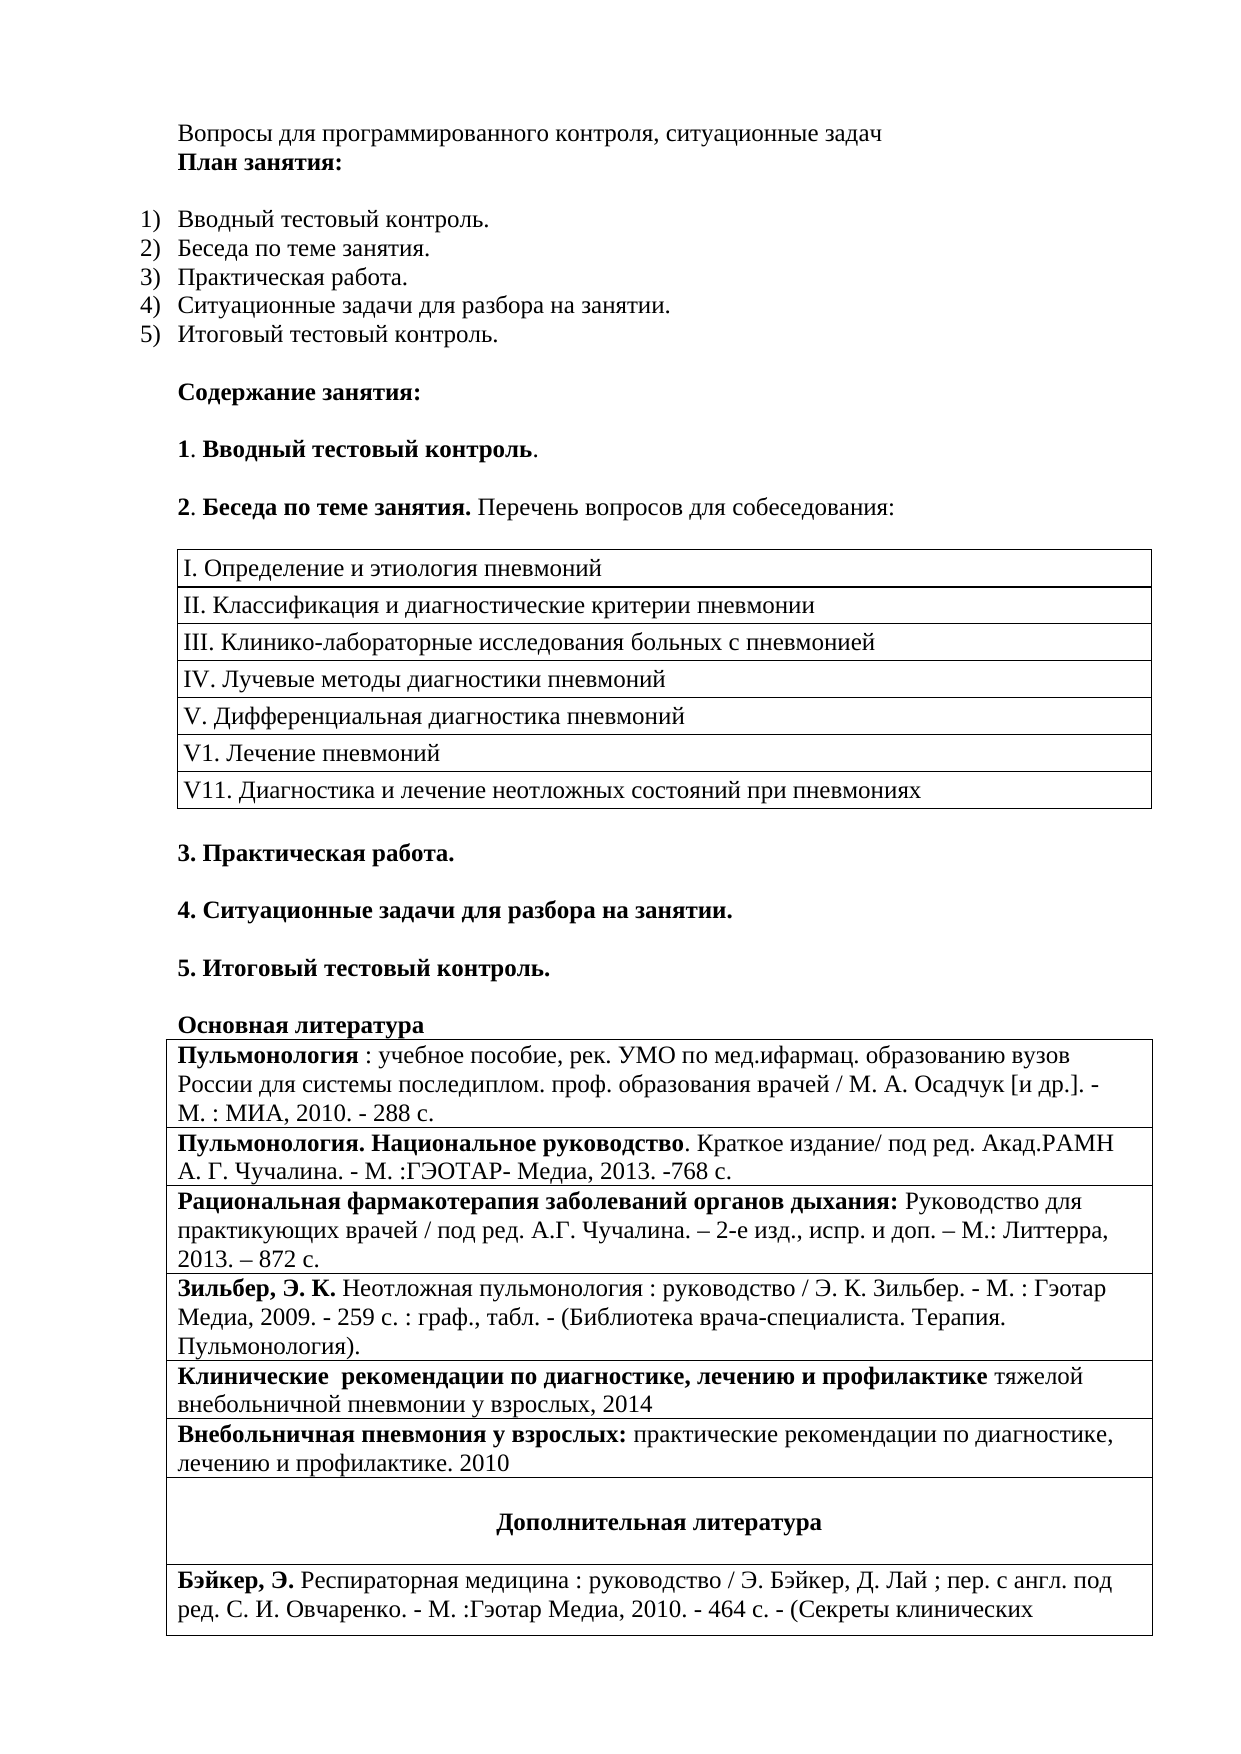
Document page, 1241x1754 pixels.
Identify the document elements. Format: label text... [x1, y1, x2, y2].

text Содержание занятия: [177, 377, 1152, 406]
table_cell IV. Лучевые методы диагностики пневмоний [178, 661, 1151, 697]
list Ситуационные задачи для разбора на занятии. [140, 291, 1152, 319]
text Основная литература [177, 1011, 1152, 1039]
text 2. Беседа по теме занятия. Перечень вопросов для собеседования: [177, 492, 1152, 521]
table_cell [167, 1565, 1152, 1635]
table_cell V11. Диагностика и лечение неотложных состояний при пневмониях [178, 772, 1151, 808]
table_cell Клинические рекомендации по диагностике, лечению и профилактике тяжелой внебольничной пневмонии у взрослых, 2014 [167, 1361, 1152, 1418]
table_header Определение и этиология пневмоний [178, 550, 1151, 586]
list Вводный тестовый контроль. [140, 204, 1152, 233]
text 5. Итоговый тестовый контроль. [177, 953, 1152, 982]
table_cell Рациональная фармакотерапия заболеваний органов дыхания: Руководство для практикующих врачей / под ред. А.Г. Чучалина. – 2-е изд., испр. и доп. – М.: Литтерра, 2013. – 872 с. [167, 1186, 1152, 1272]
table_cell Пульмонология. Национальное руководство. Краткое издание/ под ред. Акад.РАМН А. Г. Чучалина. - М. :ГЭОТАР- Медиа, 2013. -768 с. [167, 1128, 1152, 1185]
table_cell V. Дифференциальная диагностика пневмоний [178, 698, 1151, 734]
table_cell V1. Лечение пневмоний [178, 735, 1151, 771]
table_cell III. Клинико-лабораторные исследования больных с пневмонией [178, 624, 1151, 660]
list Беседа по теме занятия. [140, 233, 1152, 262]
text 4. Ситуационные задачи для разбора на занятии. [177, 896, 1152, 924]
table_cell Зильбер, Э. К. Неотложная пульмонология : руководство / Э. К. Зильбер. - М. : Гэотар Медиа, 2009. - 259 с. : граф., табл. - (Библиотека врача-специалиста. Терапия. Пульмонология). [167, 1274, 1152, 1360]
table_cell Внебольничная пневмония у взрослых: практические рекомендации по диагностике, лечению и профилактике. 2010 [167, 1419, 1152, 1477]
table_header Пульмонология : учебное пособие, рек. УМО по мед.ифармац. образованию вузов России для системы последиплом. проф. образования врачей / М. А. Осадчук [и др.]. - М. : МИА, 2010. - 288 с. [167, 1040, 1152, 1127]
text 3. Практическая работа. [177, 838, 1152, 867]
text 1. Вводный тестовый контроль. [177, 434, 1152, 463]
list Практическая работа. [140, 262, 1152, 291]
list Итоговый тестовый контроль. [140, 319, 1152, 348]
table_cell II. Классификация и диагностические критерии пневмонии [178, 588, 1151, 623]
table_cell Дополнительная литература [167, 1478, 1152, 1564]
text План занятия: [177, 147, 1152, 176]
text Вопросы для программированного контроля, ситуационные задач [177, 118, 1152, 147]
